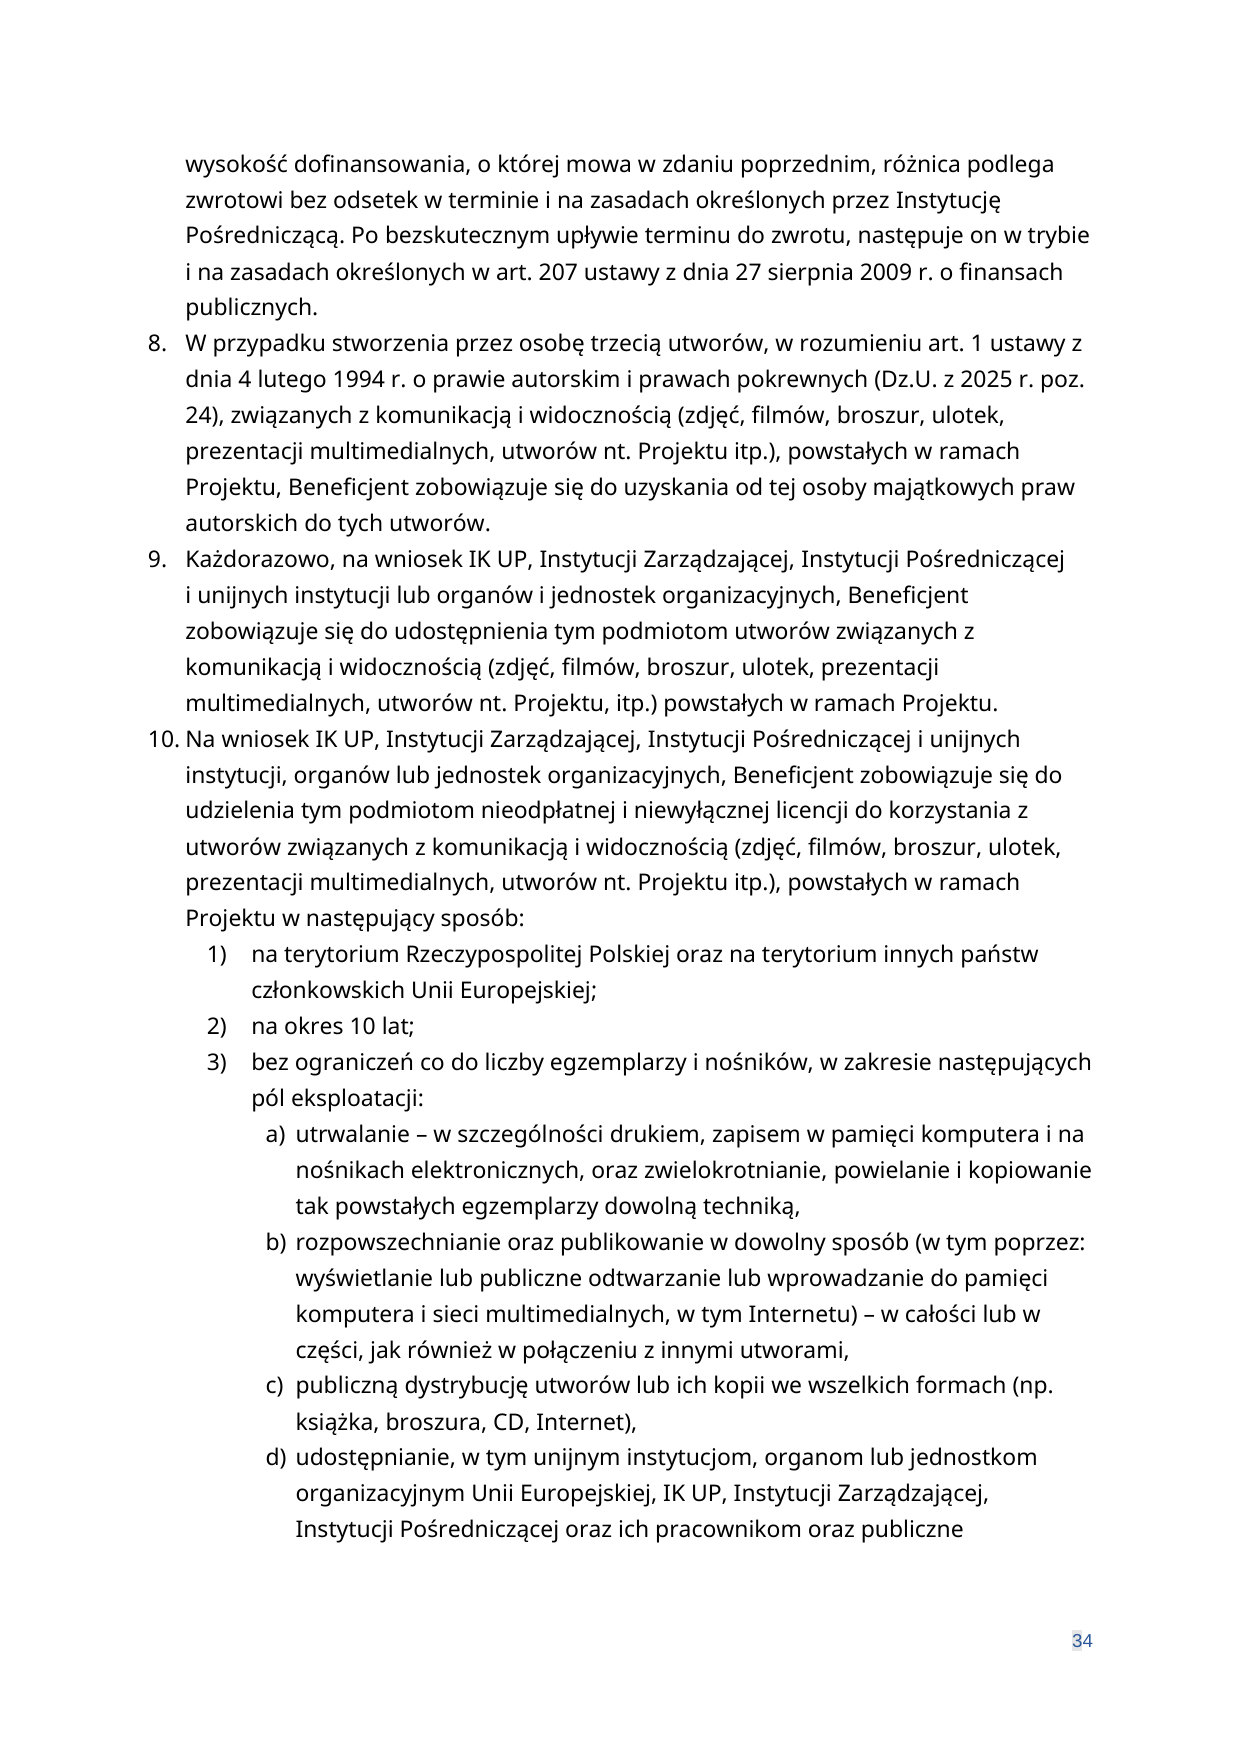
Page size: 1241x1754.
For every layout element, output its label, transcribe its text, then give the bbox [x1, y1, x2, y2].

list Każdorazowo, na wniosek IK UP, Instytucji Zarządzającej, Instytucji Pośredniczącej i unijnych instytucji lub organów i jednostek organizacyjnych, Beneficjent zobowiązuje się do udostępnienia tym podmiotom utworów związanych z komunikacją i widocznością (zdjęć, filmów, broszur, ulotek, prezentacji multimedialnych, utworów nt. Projektu, itp.) powstałych w ramach Projektu. [148, 543, 1093, 718]
list W przypadku stworzenia przez osobę trzecią utworów, w rozumieniu art. 1 ustawy z dnia 4 lutego 1994 r. o prawie autorskim i prawach pokrewnych (Dz.U. z 2025 r. poz. 24), związanych z komunikacją i widocznością (zdjęć, filmów, broszur, ulotek, prezentacji multimedialnych, utworów nt. Projektu itp.), powstałych w ramach Projektu, Beneficjent zobowiązuje się do uzyskania od tej osoby majątkowych praw autorskich do tych utworów. [148, 327, 1093, 538]
list utrwalanie – w szczególności drukiem, zapisem w pamięci komputera i na nośnikach elektronicznych, oraz zwielokrotnianie, powielanie i kopiowanie tak powstałych egzemplarzy dowolną techniką, [265, 1118, 1093, 1221]
list rozpowszechnianie oraz publikowanie w dowolny sposób (w tym poprzez: wyświetlanie lub publiczne odtwarzanie lub wprowadzanie do pamięci komputera i sieci multimedialnych, w tym Internetu) – w całości lub w części, jak również w połączeniu z innymi utworami, [265, 1226, 1093, 1365]
list bez ograniczeń co do liczby egzemplarzy i nośników, w zakresie następujących pól eksploatacji: [207, 1046, 1093, 1113]
list na okres 10 lat; [207, 1010, 1093, 1041]
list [265, 1441, 1093, 1544]
list publiczną dystrybucję utworów lub ich kopii we wszelkich formach (np. książka, broszura, CD, Internet), [265, 1369, 1093, 1437]
list Na wniosek IK UP, Instytucji Zarządzającej, Instytucji Pośredniczącej i unijnych instytucji, organów lub jednostek organizacyjnych, Beneficjent zobowiązuje się do udzielenia tym podmiotom nieodpłatnej i niewyłącznej licencji do korzystania z utworów związanych z komunikacją i widocznością (zdjęć, filmów, broszur, ulotek, prezentacji multimedialnych, utworów nt. Projektu itp.), powstałych w ramach Projektu w następujący sposób: [148, 723, 1093, 933]
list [148, 148, 1093, 323]
list na terytorium Rzeczypospolitej Polskiej oraz na terytorium innych państw członkowskich Unii Europejskiej; [207, 938, 1093, 1005]
